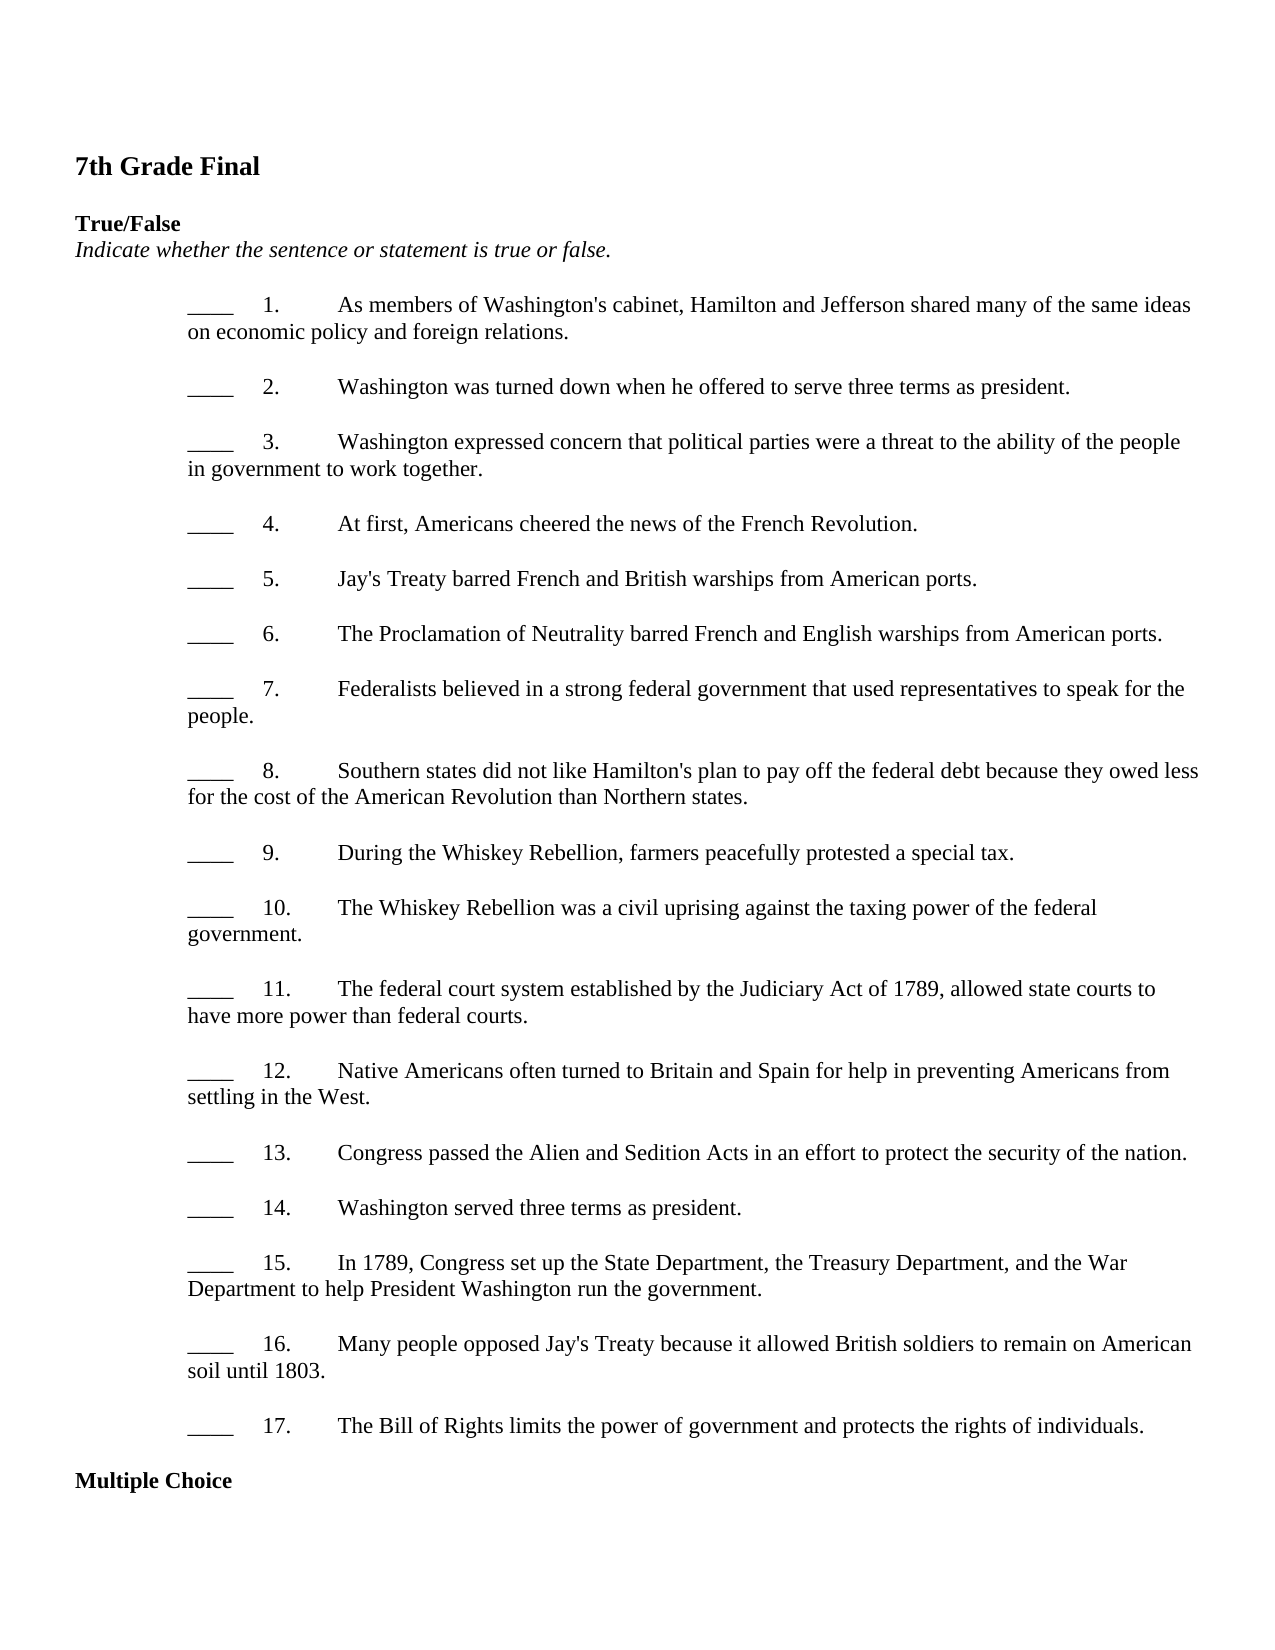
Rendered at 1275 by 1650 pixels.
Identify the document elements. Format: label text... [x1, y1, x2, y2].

text ____ 11. The federal court system established by the Judiciary Act of 1789, allowed state courts to have more power than federal courts. [187, 975, 1200, 1028]
text ____ 12. Native Americans often turned to Britain and Spain for help in preventing Americans from settling in the West. [187, 1057, 1200, 1110]
text ____ 6. The Proclamation of Neutrality barred French and English warships from American ports. [187, 620, 1200, 647]
text ____ 4. At first, Americans cheered the news of the French Revolution. [187, 510, 1200, 536]
text ____ 1. As members of Washington's cabinet, Hamilton and Jefferson shared many of the same ideas on economic policy and foreign relations. [187, 292, 1200, 344]
text ____ 13. Congress passed the Alien and Sedition Acts in an effort to protect the security of the nation. [187, 1138, 1200, 1165]
text ____ 5. Jay's Treaty barred French and British warships from American ports. [187, 565, 1200, 591]
text 7th Grade Final [75, 150, 1200, 181]
text ____ 7. Federalists believed in a strong federal government that used representatives to speak for the people. [187, 676, 1200, 728]
text True/False [75, 210, 1200, 236]
text ____ 3. Washington expressed concern that political parties were a threat to the ability of the people in government to work together. [187, 428, 1200, 481]
text ____ 15. In 1789, Congress set up the State Department, the Treasury Department, and the War Department to help President Washington run the government. [187, 1249, 1200, 1302]
text ____ 14. Washington served three terms as president. [187, 1194, 1200, 1220]
text Indicate whether the sentence or statement is true or false. [75, 236, 1200, 263]
text ____ 17. The Bill of Rights limits the power of government and protects the rights of individuals. [187, 1412, 1200, 1438]
text ____ 8. Southern states did not like Hamilton's plan to pay off the federal debt because they owed less for the cost of the American Revolution than Northern states. [187, 757, 1200, 810]
text Multiple Choice [75, 1467, 1200, 1494]
text ____ 16. Many people opposed Jay's Treaty because it allowed British soldiers to remain on American soil until 1803. [187, 1331, 1200, 1383]
text ____ 9. During the Whiskey Rebellion, farmers peacefully protested a special tax. [187, 839, 1200, 865]
text ____ 2. Washington was turned down when he offered to serve three terms as president. [187, 373, 1200, 399]
text ____ 10. The Whiskey Rebellion was a civil uprising against the taxing power of the federal government. [187, 894, 1200, 947]
